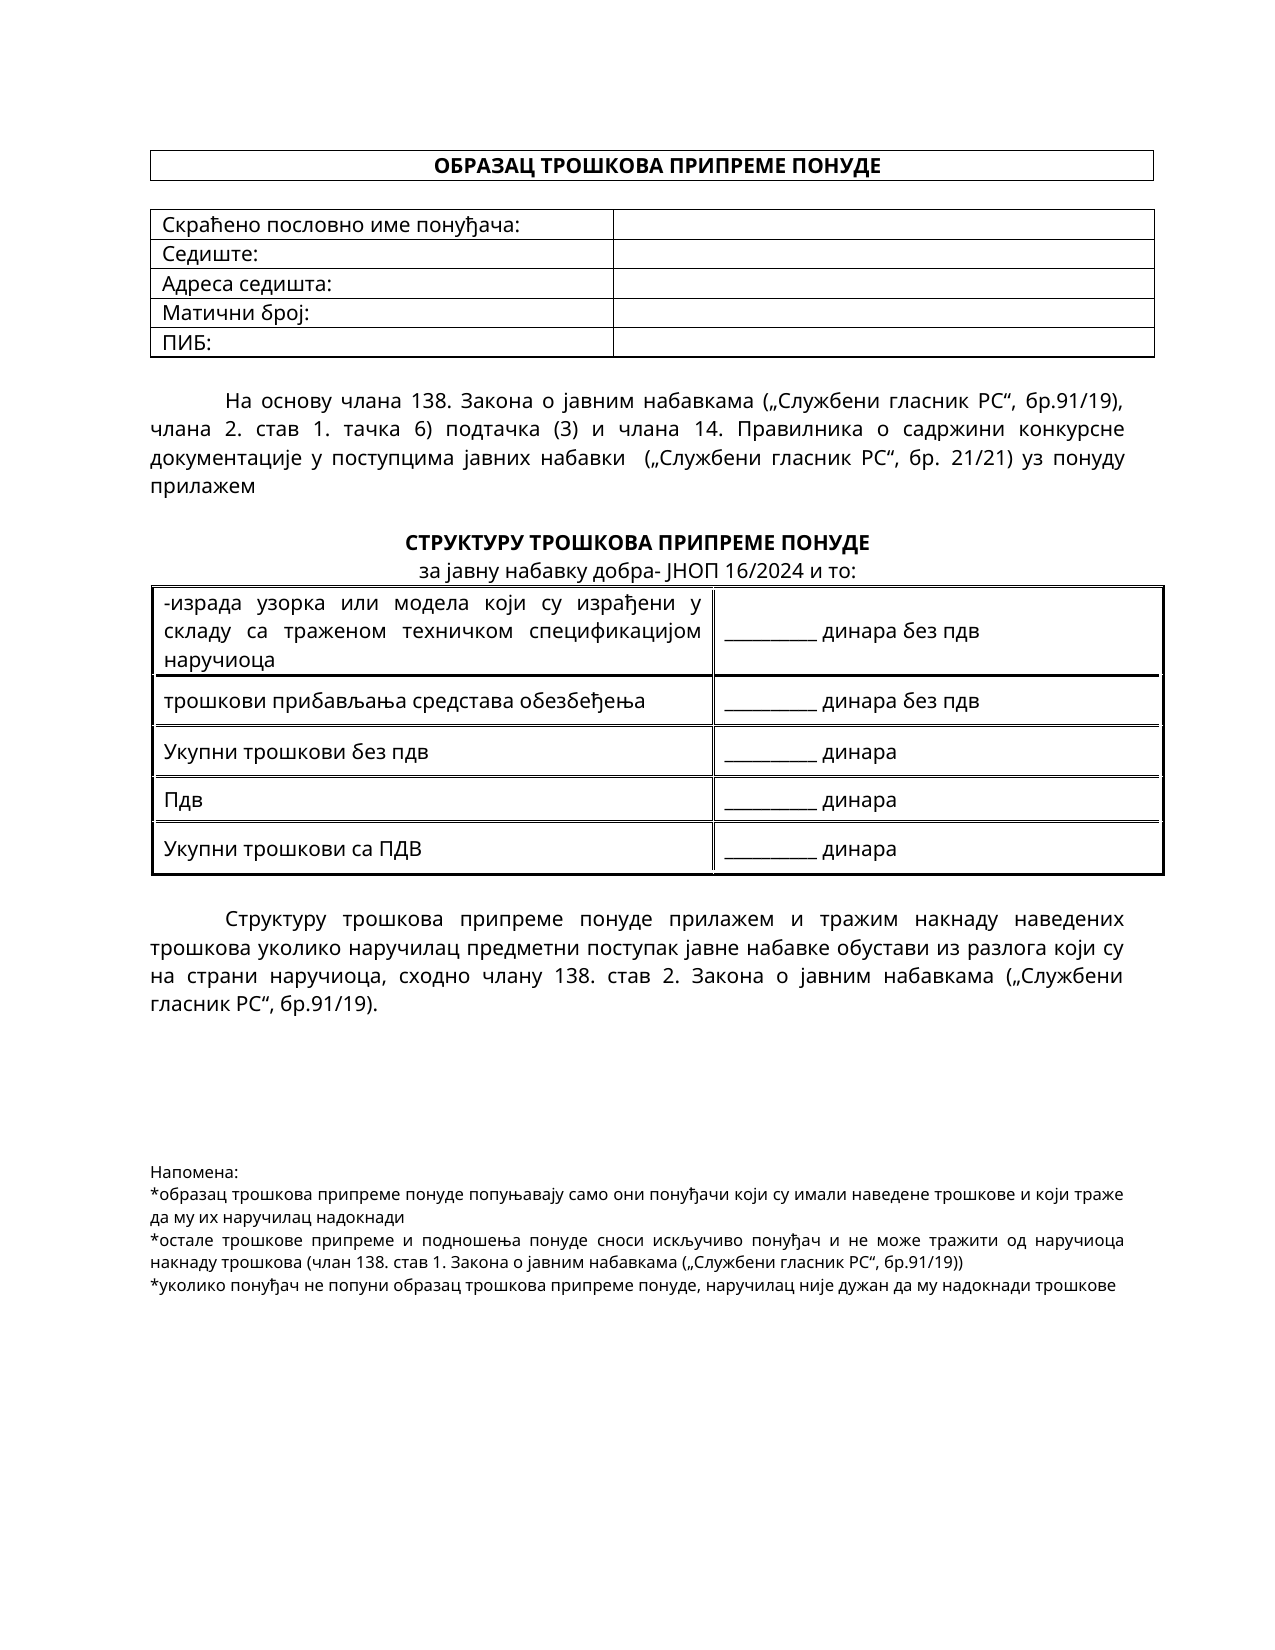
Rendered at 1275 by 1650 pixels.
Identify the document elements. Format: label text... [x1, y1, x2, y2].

table_cell __________ динара [715, 724, 1162, 775]
text *остале трошкове припреме и подношења понуде сноси искључиво понуђач и не може тражити од наручиоца накнаду трошкова (члан 138. став 1. Закона о јавним набавкама („Службени гласник РС“, бр.91/19)) [150, 1228, 1125, 1274]
table_header ОБРАЗАЦ ТРОШКОВА ПРИПРЕМЕ ПОНУДЕ [151, 151, 1153, 179]
table_cell [614, 240, 1154, 268]
text СТРУКТУРУ ТРОШКОВА ПРИПРЕМЕ ПОНУДЕ [150, 528, 1125, 556]
table_cell Укупни трошкови са ПДВ [154, 820, 713, 873]
text Структуру трошкова припреме понуде прилажем и тражим накнаду наведених трошкова уколико наручилац предметни поступак јавне набавке обустави из разлога који су на страни наручиоца, сходно члану 138. став 2. Закона о јавним набавкама („Службени гласник РС“, бр.91/19). [150, 904, 1125, 1018]
table_cell трошкови прибављања средстава обезбеђења [152, 674, 712, 724]
table_header __________ динара без пдв [713, 588, 1162, 673]
text *уколико понуђач не попуни образац трошкова припреме понуде, наручилац није дужан да му надокнади трошкове [150, 1274, 1125, 1296]
table_cell __________ динара [713, 820, 1162, 873]
table_cell __________ динара без пдв [715, 674, 1163, 724]
table_cell Пдв [154, 775, 712, 820]
table_header -израда узорка или модела који су израђени у складу са траженом техничком спецификацијом наручиоца [154, 588, 713, 673]
table_cell ПИБ: [151, 328, 613, 356]
table_cell Матични број: [151, 299, 613, 327]
table_cell Седиште: [151, 240, 613, 268]
text *образац трошкова припреме понуде попуњавају само они понуђачи који су имали наведене трошкове и који траже да му их наручилац надокнади [150, 1183, 1125, 1228]
table_cell [614, 269, 1154, 297]
table_cell [614, 299, 1154, 327]
table_cell [614, 328, 1154, 356]
table_cell Адреса седишта: [151, 269, 613, 297]
table_header [614, 210, 1154, 238]
text за јавну набавку добра- ЈНОП 16/2024 и то: [150, 556, 1125, 585]
table_cell Укупни трошкови без пдв [154, 724, 712, 775]
table_header Скраћено пословно име понуђача: [151, 210, 613, 238]
table_cell __________ динара [715, 775, 1162, 820]
text Напомена: [150, 1160, 1125, 1183]
text На основу члана 138. Закона о јавним набавкама („Службени гласник РС“, бр.91/19), члана 2. став 1. тачка 6) подтачка (3) и члана 14. Правилника о садржини конкурсне документације у поступцима јавних набавки („Службени гласник РС“, бр. 21/21) уз понуду прилажем [150, 386, 1125, 499]
